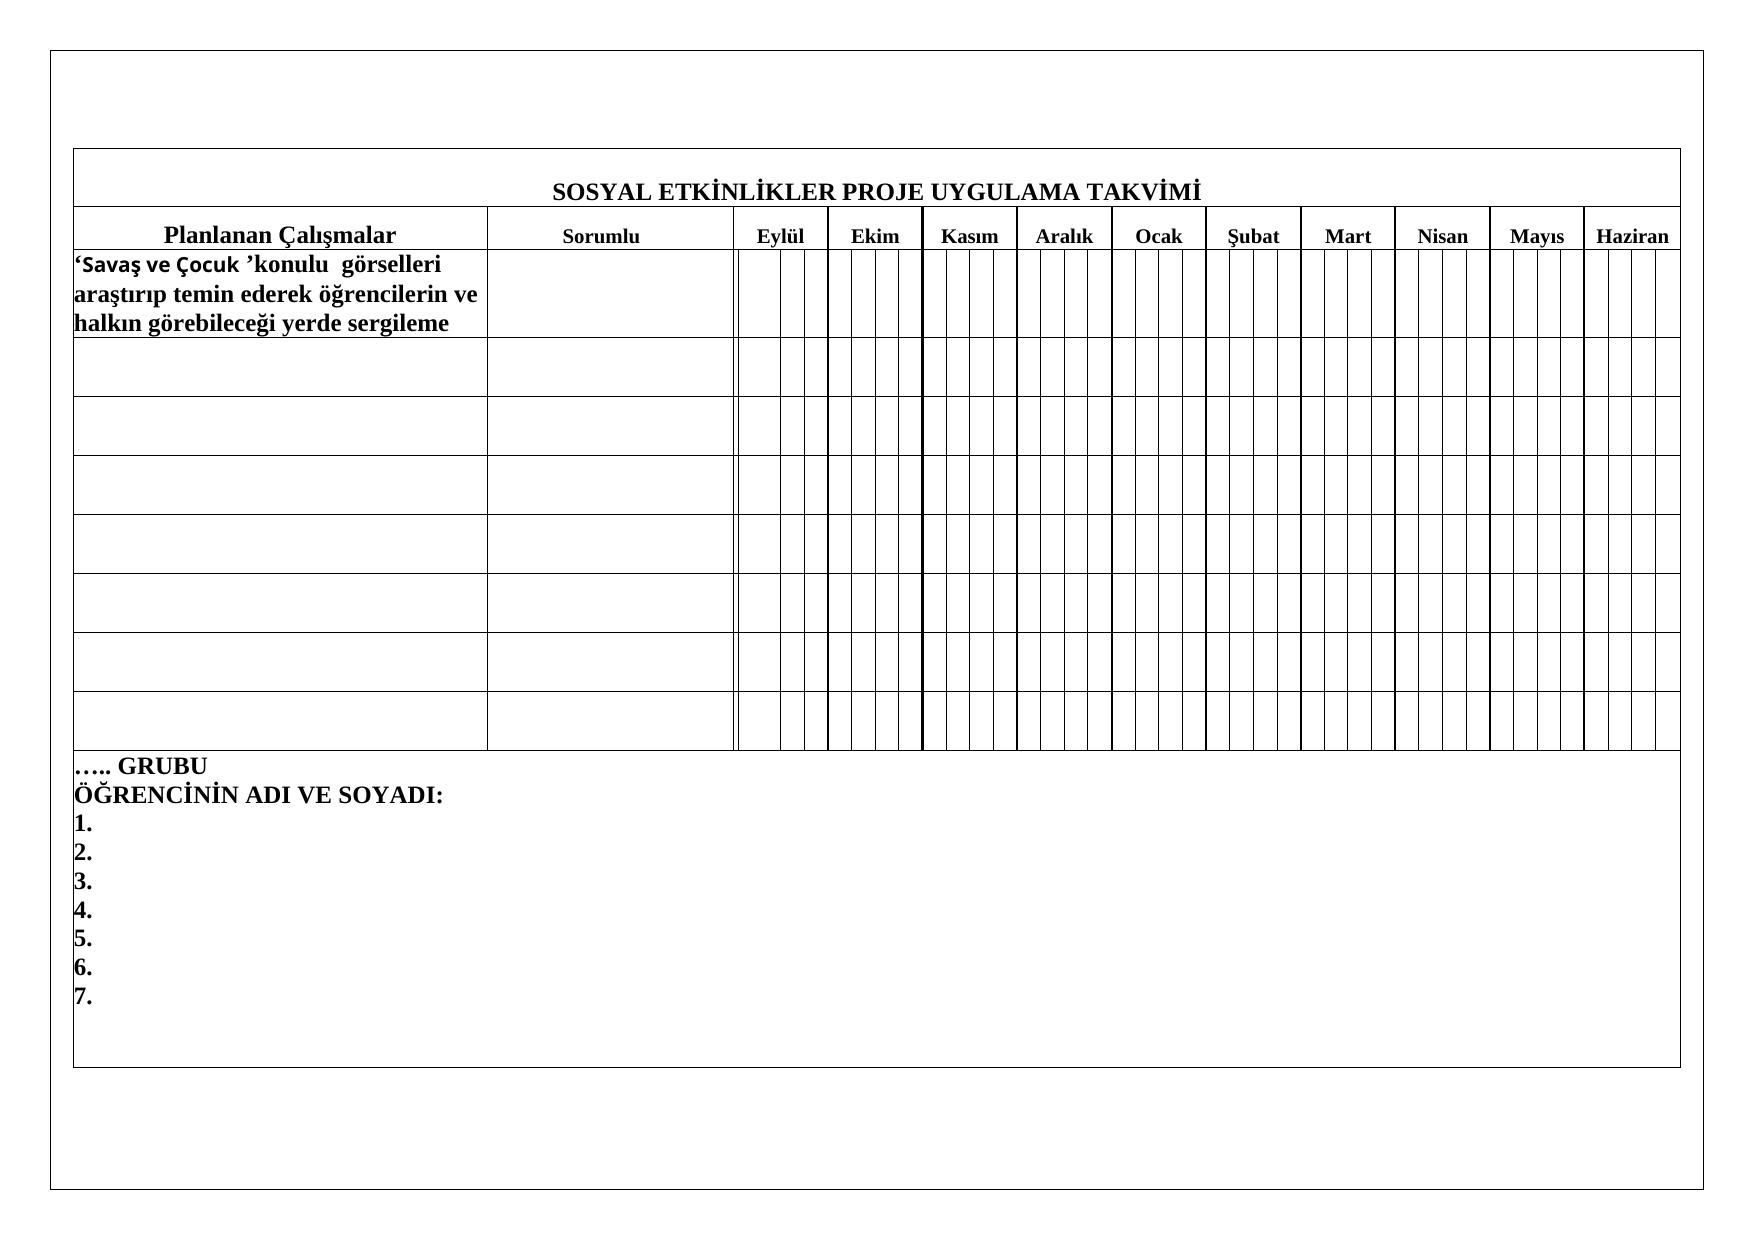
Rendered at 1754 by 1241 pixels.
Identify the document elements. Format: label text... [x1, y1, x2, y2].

table_cell [829, 633, 851, 691]
table_cell [947, 574, 969, 632]
table_cell [899, 633, 921, 691]
table_cell [994, 574, 1016, 632]
table_cell [970, 456, 993, 514]
table_cell [1585, 515, 1608, 573]
table_cell [1183, 397, 1205, 455]
table_cell [1609, 633, 1631, 691]
table_cell [1325, 574, 1347, 632]
table_cell [1561, 574, 1583, 632]
table_cell [1632, 515, 1655, 573]
table_cell [970, 574, 993, 632]
table_cell [1561, 515, 1583, 573]
table_cell [1467, 250, 1489, 337]
table_cell [852, 692, 875, 750]
table_cell [1088, 574, 1111, 632]
table_cell [74, 338, 487, 396]
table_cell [74, 149, 1680, 206]
table_cell [1443, 574, 1466, 632]
table_cell [1018, 574, 1040, 632]
table_cell [1561, 633, 1583, 691]
table_cell [1254, 574, 1277, 632]
table_cell [829, 250, 851, 337]
table_cell [947, 250, 969, 337]
table_cell [1302, 574, 1324, 632]
table_cell [1538, 456, 1560, 514]
table_cell [1585, 574, 1608, 632]
table_cell [924, 515, 946, 573]
table_cell [1467, 456, 1489, 514]
table_cell [1018, 633, 1040, 691]
table_cell [1491, 574, 1513, 632]
table_cell [947, 397, 969, 455]
table_cell [947, 692, 969, 750]
table_cell [1254, 515, 1277, 573]
table_cell [734, 397, 738, 455]
table_cell [1372, 397, 1394, 455]
table_cell [1491, 250, 1513, 337]
table_cell [1538, 250, 1560, 337]
table_cell [1561, 250, 1583, 337]
table_cell [1088, 338, 1111, 396]
table_cell [1230, 515, 1253, 573]
table_cell [1372, 574, 1394, 632]
table_cell [899, 692, 921, 750]
table_cell [805, 338, 827, 396]
table_cell [1585, 633, 1608, 691]
table_cell [781, 692, 804, 750]
table_cell [1443, 456, 1466, 514]
table_cell [1041, 633, 1064, 691]
table_cell [1491, 692, 1513, 750]
table_cell [1491, 515, 1513, 573]
table_cell [74, 515, 487, 573]
table_cell [1183, 515, 1205, 573]
table_cell [1632, 397, 1655, 455]
table_cell [1609, 456, 1631, 514]
table_cell [994, 456, 1016, 514]
table_cell [1396, 456, 1418, 514]
table_cell [1136, 250, 1158, 337]
table_cell [1514, 397, 1537, 455]
table_cell [1088, 250, 1111, 337]
table_cell [1396, 250, 1418, 337]
table_cell Nisan [1396, 207, 1489, 248]
table_cell [1183, 633, 1205, 691]
table_cell [1302, 338, 1324, 396]
table_cell ‘Savaş ve Çocuk ’konulu görselleri araştırıp temin ederek öğrencilerin ve halkın görebileceği yerde sergileme [74, 250, 487, 337]
table_cell [1113, 250, 1135, 337]
table_cell [1113, 456, 1135, 514]
table_cell [876, 456, 898, 514]
table_cell [1254, 692, 1277, 750]
table_cell [1467, 692, 1489, 750]
table_cell [1372, 515, 1394, 573]
table_cell [994, 338, 1016, 396]
table_cell [1419, 633, 1442, 691]
table_cell [1419, 515, 1442, 573]
table_cell [1325, 633, 1347, 691]
table_cell [899, 456, 921, 514]
table_cell [1609, 338, 1631, 396]
table_cell [74, 633, 487, 691]
table_cell [1467, 633, 1489, 691]
table_cell [488, 515, 733, 573]
table_cell [1491, 456, 1513, 514]
table_cell [1467, 338, 1489, 396]
table_cell [1514, 633, 1537, 691]
table_cell [924, 397, 946, 455]
table_cell [1278, 338, 1300, 396]
table_cell [947, 633, 969, 691]
table_cell [899, 515, 921, 573]
table_cell [739, 633, 780, 691]
table_cell [1372, 338, 1394, 396]
table_cell [1183, 574, 1205, 632]
table_cell [1325, 338, 1347, 396]
table_cell [739, 338, 780, 396]
table_cell [1113, 397, 1135, 455]
table_cell [805, 250, 827, 337]
table_cell [1088, 397, 1111, 455]
table_cell [1302, 250, 1324, 337]
table_cell [1561, 456, 1583, 514]
table_cell [734, 456, 738, 514]
table_cell [1561, 338, 1583, 396]
table_cell [1538, 633, 1560, 691]
table_cell [1443, 250, 1466, 337]
table_cell [924, 250, 946, 337]
table_cell [1254, 338, 1277, 396]
table_cell [1491, 397, 1513, 455]
table_cell [1609, 397, 1631, 455]
table_cell [1230, 456, 1253, 514]
table_cell [1419, 574, 1442, 632]
table_cell [1302, 692, 1324, 750]
table_cell [1538, 515, 1560, 573]
table_cell [74, 692, 487, 750]
table_cell [1325, 250, 1347, 337]
table_cell [1443, 397, 1466, 455]
table_cell [1018, 250, 1040, 337]
table_cell [1302, 397, 1324, 455]
table_cell [1538, 397, 1560, 455]
table_cell [739, 250, 780, 337]
table_cell [1065, 397, 1087, 455]
table_cell [805, 692, 827, 750]
table_cell [1207, 574, 1229, 632]
table_cell [924, 633, 946, 691]
table_cell [1325, 692, 1347, 750]
table_cell [1113, 633, 1135, 691]
table_cell [1443, 515, 1466, 573]
table_cell [1348, 633, 1371, 691]
table_cell [1656, 250, 1680, 337]
table_cell [1325, 515, 1347, 573]
table_cell [852, 515, 875, 573]
table_cell [899, 338, 921, 396]
table_cell [1632, 574, 1655, 632]
table_cell [1514, 456, 1537, 514]
table_cell Mart [1302, 207, 1394, 248]
table_cell [1136, 574, 1158, 632]
table_cell [1113, 692, 1135, 750]
table_cell [1348, 456, 1371, 514]
table_cell [74, 574, 487, 632]
table_cell [994, 250, 1016, 337]
table_cell [1207, 338, 1229, 396]
table_cell [1656, 515, 1680, 573]
table_cell [1585, 456, 1608, 514]
table_cell [1491, 633, 1513, 691]
table_cell [734, 574, 738, 632]
table_cell [1065, 338, 1087, 396]
table_cell [805, 633, 827, 691]
table_cell [1325, 397, 1347, 455]
table_cell [1372, 633, 1394, 691]
table_cell Şubat [1207, 207, 1300, 248]
table_cell [1041, 397, 1064, 455]
table_cell [1278, 397, 1300, 455]
table_cell [1041, 250, 1064, 337]
table_cell [1609, 250, 1631, 337]
table_cell [994, 633, 1016, 691]
table_cell [994, 515, 1016, 573]
table_cell Ekim [829, 207, 921, 248]
table_cell [1278, 515, 1300, 573]
table_cell [1136, 633, 1158, 691]
table_cell [1278, 250, 1300, 337]
table_cell [1419, 397, 1442, 455]
table_cell [1656, 633, 1680, 691]
table_cell [1159, 574, 1182, 632]
table_cell [1207, 515, 1229, 573]
table_cell [739, 574, 780, 632]
table_cell [1018, 338, 1040, 396]
table_cell [1136, 397, 1158, 455]
table_cell [970, 692, 993, 750]
table_cell [1396, 338, 1418, 396]
table_cell [1348, 250, 1371, 337]
table_cell [876, 574, 898, 632]
table_cell [1065, 692, 1087, 750]
table_cell [805, 574, 827, 632]
table_cell [1443, 692, 1466, 750]
table_cell [781, 633, 804, 691]
table_cell [1372, 456, 1394, 514]
table_cell [1632, 692, 1655, 750]
table_cell [781, 515, 804, 573]
table_cell [1514, 515, 1537, 573]
table_cell [1041, 692, 1064, 750]
table_cell [1207, 692, 1229, 750]
table_cell [994, 692, 1016, 750]
table_cell [1348, 515, 1371, 573]
table_cell [829, 456, 851, 514]
table_cell [1302, 515, 1324, 573]
table_cell [1041, 456, 1064, 514]
table_cell [488, 574, 733, 632]
table_cell [1278, 692, 1300, 750]
table_cell Sorumlu [488, 207, 733, 248]
table_cell [876, 338, 898, 396]
table_cell [781, 574, 804, 632]
table_cell [1491, 338, 1513, 396]
table_cell [994, 397, 1016, 455]
table_cell [1207, 397, 1229, 455]
table_cell [1065, 574, 1087, 632]
table_cell Haziran [1585, 207, 1680, 248]
table_cell [1088, 515, 1111, 573]
table_cell [1325, 456, 1347, 514]
table_cell [1396, 574, 1418, 632]
table_cell [1230, 250, 1253, 337]
table_cell [1538, 338, 1560, 396]
table_cell [1348, 692, 1371, 750]
table_cell [1088, 456, 1111, 514]
table_cell [1656, 574, 1680, 632]
table_cell [1183, 456, 1205, 514]
table_cell [1585, 692, 1608, 750]
table_cell [1585, 338, 1608, 396]
table_cell [1467, 397, 1489, 455]
table_cell [876, 250, 898, 337]
table_cell [1278, 574, 1300, 632]
table_cell [1443, 633, 1466, 691]
table_cell [488, 456, 733, 514]
table_cell [1254, 633, 1277, 691]
table_cell [781, 338, 804, 396]
table_cell [1632, 456, 1655, 514]
table_cell [488, 250, 733, 337]
table_cell [1230, 633, 1253, 691]
table_cell [1372, 250, 1394, 337]
table_cell [947, 456, 969, 514]
table_cell [805, 397, 827, 455]
table_cell [781, 250, 804, 337]
table_cell [1065, 633, 1087, 691]
table_cell [1183, 692, 1205, 750]
table_cell Eylül [734, 207, 827, 248]
table_cell [74, 397, 487, 455]
table_cell [1065, 456, 1087, 514]
table_cell [1041, 338, 1064, 396]
table_cell [1207, 456, 1229, 514]
table_cell [781, 397, 804, 455]
table_cell [899, 250, 921, 337]
table_cell [1656, 397, 1680, 455]
table_cell [1302, 633, 1324, 691]
table_cell [1136, 515, 1158, 573]
table_cell [1585, 250, 1608, 337]
table_cell Kasım [924, 207, 1016, 248]
table_cell [1372, 692, 1394, 750]
table_cell [1041, 515, 1064, 573]
table_cell [947, 338, 969, 396]
table_cell [1514, 338, 1537, 396]
table_cell [970, 250, 993, 337]
table_cell [734, 633, 738, 691]
table_cell [1278, 456, 1300, 514]
table_cell [781, 456, 804, 514]
table_cell [1514, 574, 1537, 632]
table_cell [739, 397, 780, 455]
table_cell [805, 515, 827, 573]
table_cell [1348, 397, 1371, 455]
table_cell [1419, 456, 1442, 514]
table_cell [970, 633, 993, 691]
table_cell [899, 397, 921, 455]
table_cell Planlanan Çalışmalar [74, 207, 487, 248]
table_cell [1419, 250, 1442, 337]
table_cell [1656, 692, 1680, 750]
table_cell [1561, 397, 1583, 455]
table_cell [924, 574, 946, 632]
table_cell [734, 515, 738, 573]
table_cell [829, 692, 851, 750]
table_cell [1396, 397, 1418, 455]
table_cell [1419, 692, 1442, 750]
table_cell [1514, 250, 1537, 337]
table_cell [1656, 338, 1680, 396]
table_cell [734, 692, 738, 750]
table_cell [1183, 338, 1205, 396]
table_cell [1183, 250, 1205, 337]
table_cell [852, 574, 875, 632]
table_cell [947, 515, 969, 573]
table_cell [924, 692, 946, 750]
table_cell [1207, 633, 1229, 691]
table_cell [1538, 574, 1560, 632]
table_cell [1585, 397, 1608, 455]
table_cell [1514, 692, 1537, 750]
table_cell [829, 515, 851, 573]
table_cell [1396, 515, 1418, 573]
table_cell [1254, 397, 1277, 455]
table_cell [1538, 692, 1560, 750]
table_cell [1159, 456, 1182, 514]
table_cell [970, 515, 993, 573]
table_cell [1632, 250, 1655, 337]
table_cell [1159, 633, 1182, 691]
table_cell [1065, 515, 1087, 573]
table_cell [899, 574, 921, 632]
table_cell [1159, 515, 1182, 573]
table_cell [1159, 692, 1182, 750]
table_cell [852, 250, 875, 337]
table_cell [1018, 397, 1040, 455]
table_cell [74, 456, 487, 514]
table_cell [1632, 338, 1655, 396]
table_cell [1230, 338, 1253, 396]
table_cell [1230, 574, 1253, 632]
table_cell [1443, 338, 1466, 396]
table_cell [876, 633, 898, 691]
table_cell [1278, 633, 1300, 691]
table_cell [734, 338, 738, 396]
table_cell [1159, 338, 1182, 396]
table_cell [1230, 397, 1253, 455]
table_cell [1609, 515, 1631, 573]
table_cell [1419, 338, 1442, 396]
table_cell [1065, 250, 1087, 337]
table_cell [74, 751, 1680, 1067]
table_cell Mayıs [1491, 207, 1583, 248]
table_cell [876, 515, 898, 573]
table_cell [1254, 250, 1277, 337]
table_cell [1136, 456, 1158, 514]
table_cell [852, 456, 875, 514]
table_cell [739, 456, 780, 514]
table_cell [1136, 692, 1158, 750]
table_cell [488, 692, 733, 750]
table_cell [852, 633, 875, 691]
table_cell [488, 397, 733, 455]
table_cell [1467, 574, 1489, 632]
table_cell [488, 633, 733, 691]
table_cell [1348, 574, 1371, 632]
table_cell [876, 397, 898, 455]
table_cell [1302, 456, 1324, 514]
table_cell [805, 456, 827, 514]
table_cell [1230, 692, 1253, 750]
table_cell [1632, 633, 1655, 691]
table_cell [739, 692, 780, 750]
table_cell [829, 574, 851, 632]
table_cell [1041, 574, 1064, 632]
table_cell [1018, 456, 1040, 514]
table_cell [924, 338, 946, 396]
table_cell [1113, 515, 1135, 573]
table_cell [1609, 574, 1631, 632]
table_cell [1088, 633, 1111, 691]
table_cell [1396, 633, 1418, 691]
table_cell [739, 515, 780, 573]
table_cell [1018, 692, 1040, 750]
table_cell [1348, 338, 1371, 396]
table_cell [1018, 515, 1040, 573]
table_cell [1113, 574, 1135, 632]
table_cell [734, 250, 738, 337]
table_cell [488, 338, 733, 396]
table_cell [1254, 456, 1277, 514]
table_cell [1467, 515, 1489, 573]
table_cell [1609, 692, 1631, 750]
table_cell [1159, 397, 1182, 455]
table_cell [924, 456, 946, 514]
table_cell Aralık [1018, 207, 1111, 248]
table_cell [1396, 692, 1418, 750]
table_cell [1159, 250, 1182, 337]
table_cell [829, 397, 851, 455]
table_cell [970, 338, 993, 396]
table_cell [829, 338, 851, 396]
table_cell [1207, 250, 1229, 337]
table_cell [876, 692, 898, 750]
table_cell [1088, 692, 1111, 750]
table_cell [1656, 456, 1680, 514]
table_cell [1136, 338, 1158, 396]
table_cell [970, 397, 993, 455]
table_cell [852, 397, 875, 455]
table_cell [1561, 692, 1583, 750]
table_cell Ocak [1113, 207, 1205, 248]
table_cell [852, 338, 875, 396]
table_cell [1113, 338, 1135, 396]
